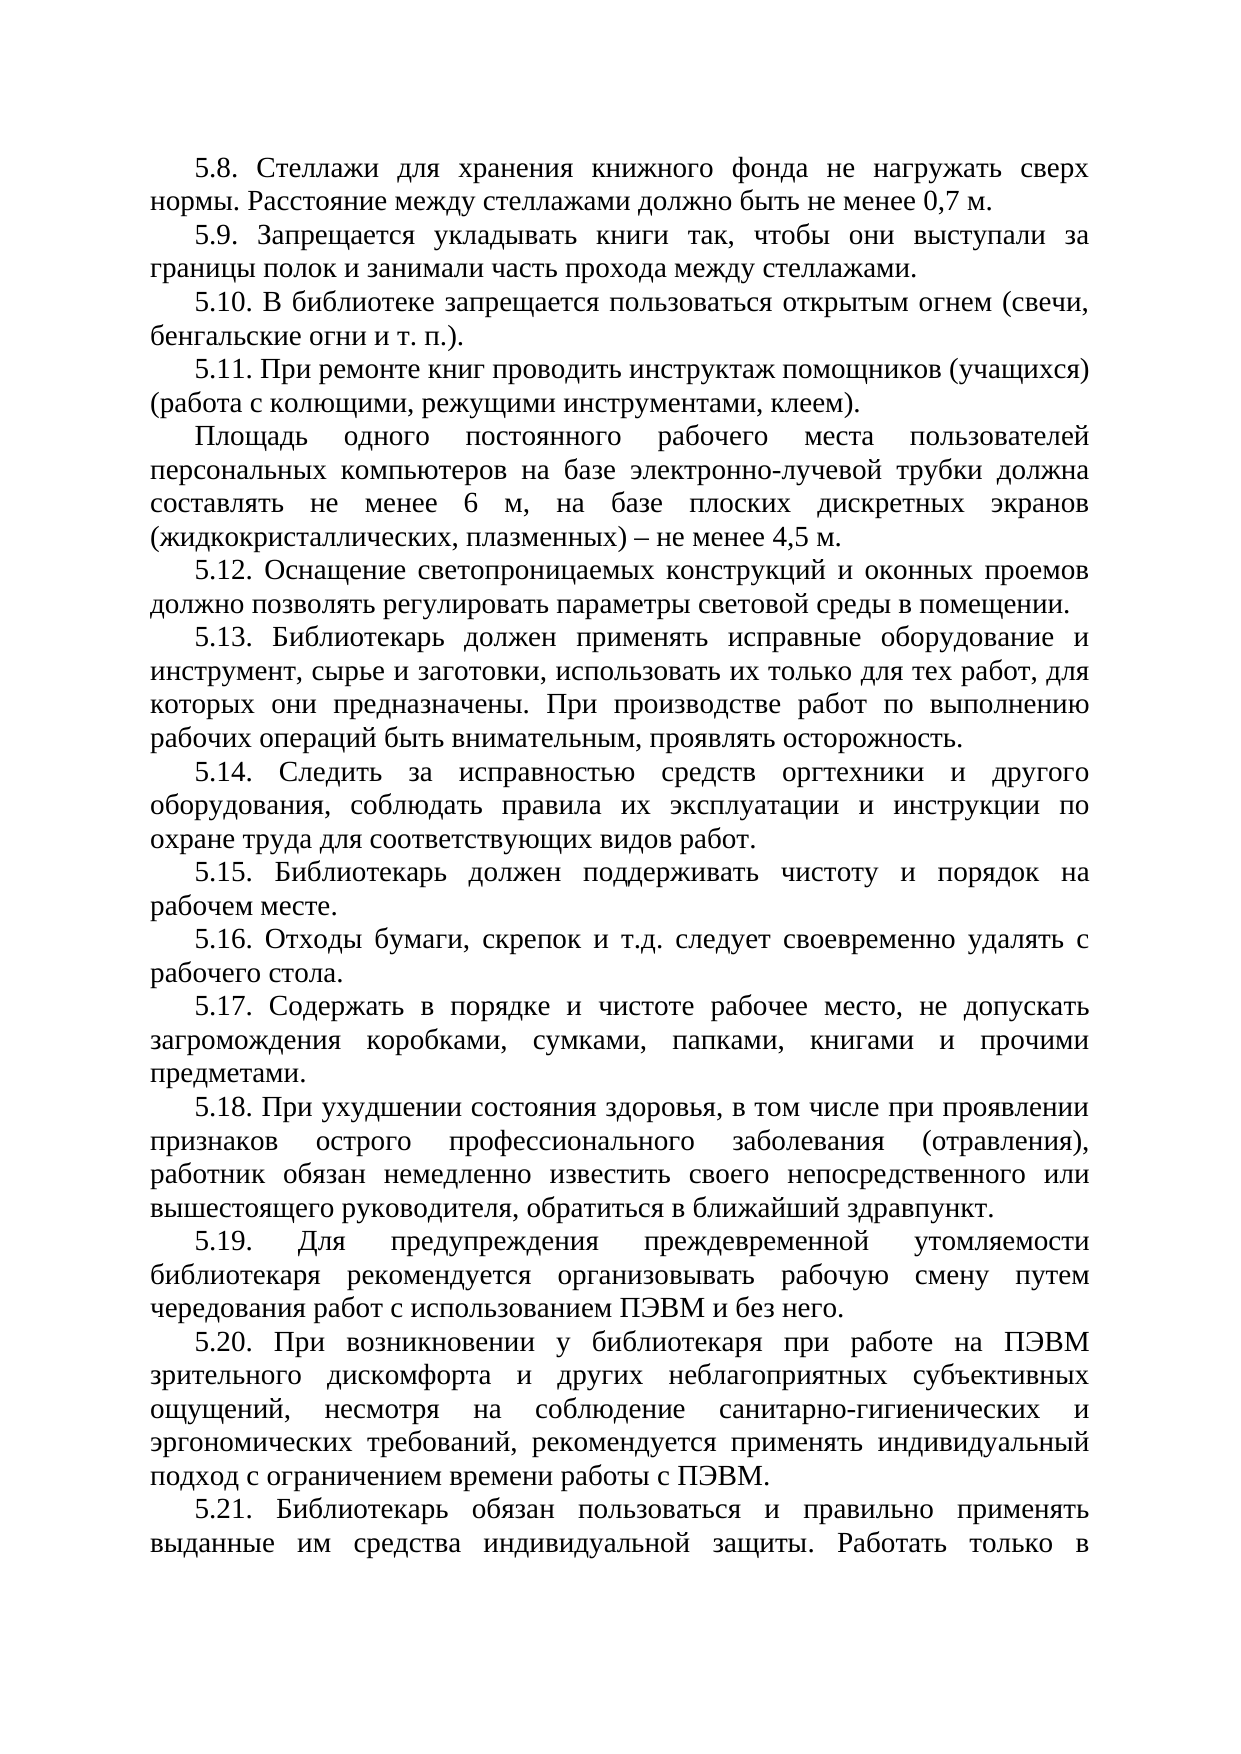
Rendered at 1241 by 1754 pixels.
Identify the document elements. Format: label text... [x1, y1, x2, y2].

text 5.12. Оснащение светопроницаемых конструкций и оконных проемов должно позволять регулировать параметры световой среды в помещении. [150, 552, 1090, 619]
text 5.14. Следить за исправностью средств оргтехники и другого оборудования, соблюдать правила их эксплуатации и инструкции по охране труда для соответствующих видов работ. [150, 754, 1090, 854]
text Площадь одного постоянного рабочего места пользователей персональных компьютеров на базе электронно-лучевой трубки должна составлять не менее 6 м, на базе плоских дискретных экранов (жидкокристаллических, плазменных) – не менее 4,5 м. [150, 418, 1090, 552]
text 5.11. При ремонте книг проводить инструктаж помощников (учащихся) (работа с колющими, режущими инструментами, клеем). [150, 351, 1090, 418]
text 5.10. В библиотеке запрещается пользоваться открытым огнем (свечи, бенгальские огни и т. п.). [150, 284, 1090, 351]
text 5.19. Для предупреждения преждевременной утомляемости библиотекаря рекомендуется организовывать рабочую смену путем чередования работ с использованием ПЭВМ и без него. [150, 1223, 1090, 1324]
text 5.9. Запрещается укладывать книги так, чтобы они выступали за границы полок и занимали часть прохода между стеллажами. [150, 217, 1090, 284]
text 5.13. Библиотекарь должен применять исправные оборудование и инструмент, сырье и заготовки, использовать их только для тех работ, для которых они предназначены. При производстве работ по выполнению рабочих операций быть внимательным, проявлять осторожность. [150, 619, 1090, 754]
text 5.16. Отходы бумаги, скрепок и т.д. следует своевременно удалять с рабочего стола. [150, 921, 1090, 988]
text 5.8. Стеллажи для хранения книжного фонда не нагружать сверх нормы. Расстояние между стеллажами должно быть не менее 0,7 м. [150, 150, 1090, 217]
text 5.15. Библиотекарь должен поддерживать чистоту и порядок на рабочем месте. [150, 854, 1090, 921]
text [150, 1492, 1090, 1559]
text 5.18. При ухудшении состояния здоровья, в том числе при проявлении признаков острого профессионального заболевания (отравления), работник обязан немедленно известить своего непосредственного или вышестоящего руководителя, обратиться в ближайший здравпункт. [150, 1089, 1090, 1223]
text 5.17. Содержать в порядке и чистоте рабочее место, не допускать загромождения коробками, сумками, папками, книгами и прочими предметами. [150, 988, 1090, 1089]
text 5.20. При возникновении у библиотекаря при работе на ПЭВМ зрительного дискомфорта и других неблагоприятных субъективных ощущений, несмотря на соблюдение санитарно-гигиенических и эргономических требований, рекомендуется применять индивидуальный подход с ограничением времени работы с ПЭВМ. [150, 1324, 1090, 1492]
